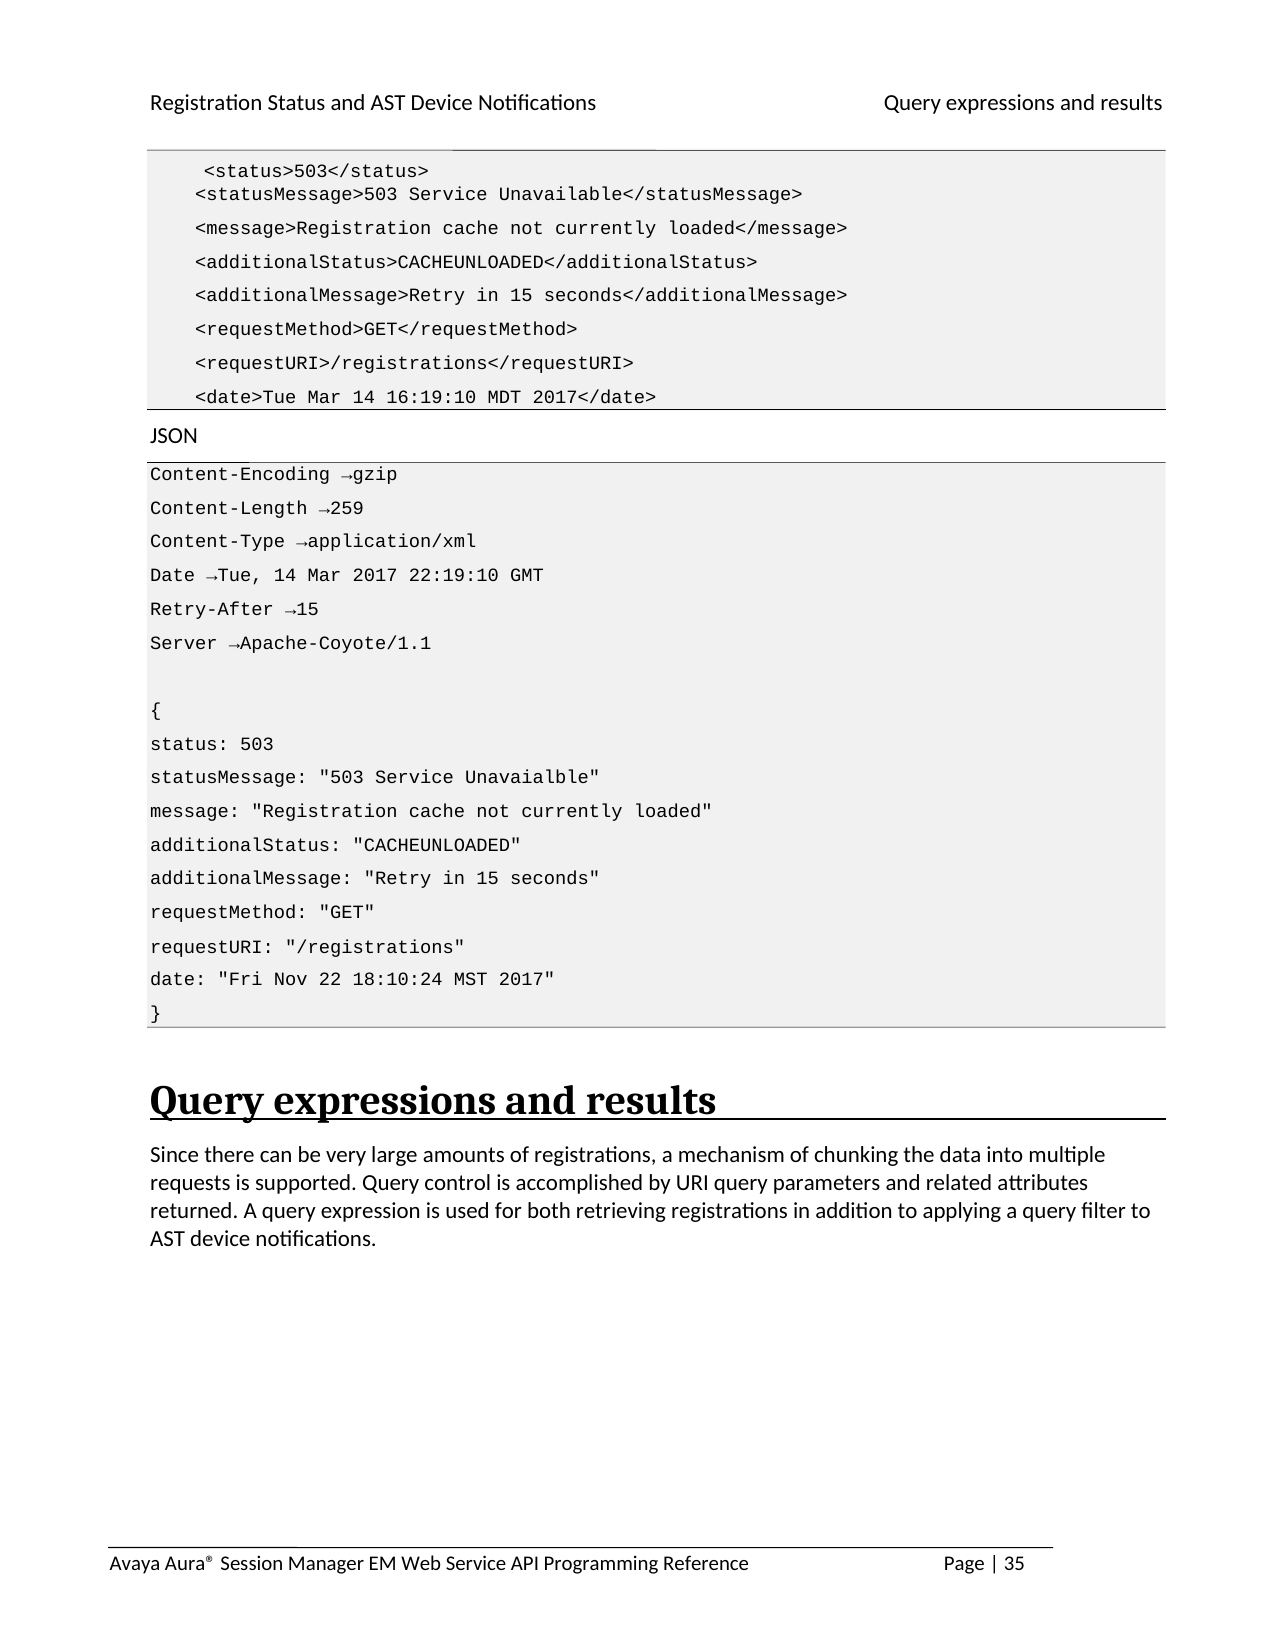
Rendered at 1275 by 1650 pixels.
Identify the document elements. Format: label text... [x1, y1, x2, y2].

text Since there can be very large amounts of registrations, a mechanism of chunking the data into multiple requests is supported. Query control is accomplished by URI query parameters and related attributes returned. A query expression is used for both retrieving registrations in addition to applying a query filter to AST device notifications. [150, 1140, 1155, 1252]
subtitle Query expressions and results [150, 1077, 1185, 1125]
text JSON [150, 422, 1185, 450]
